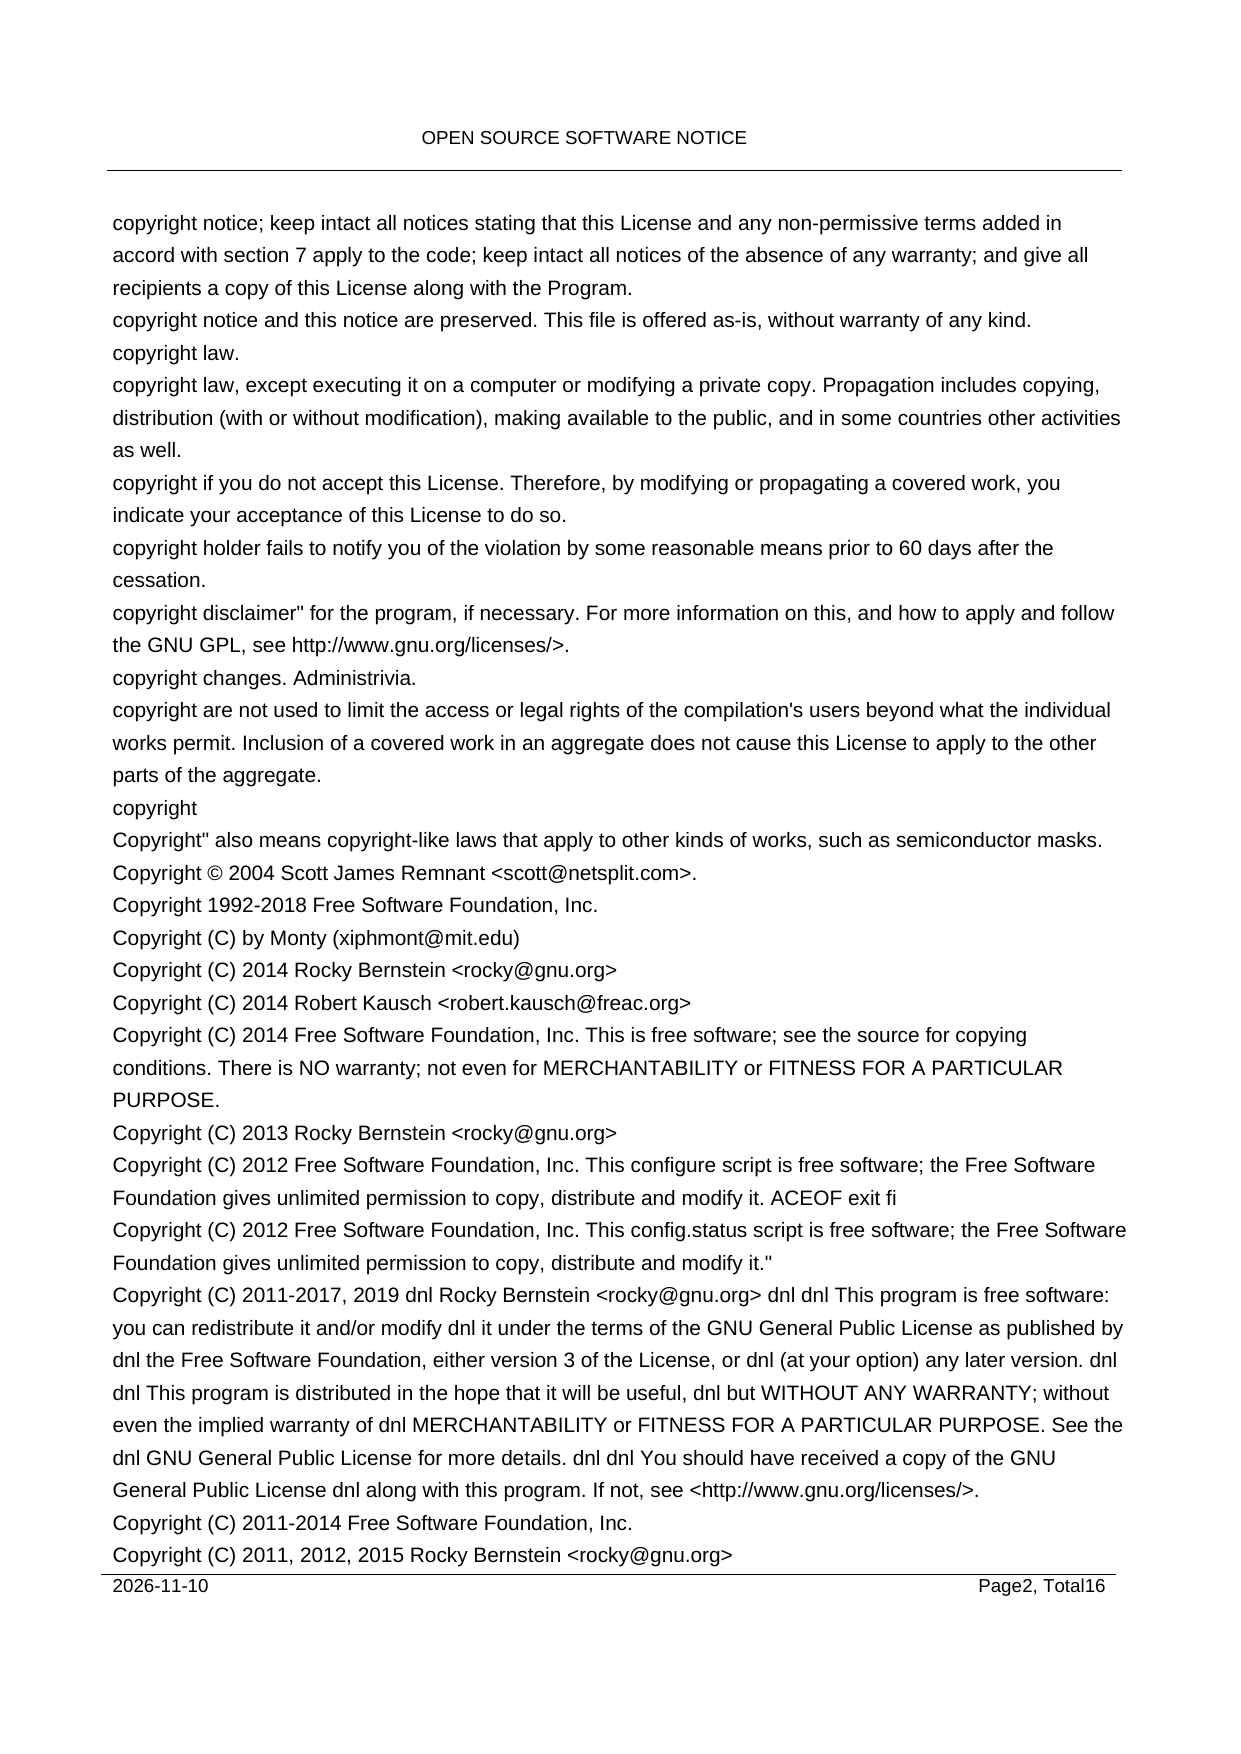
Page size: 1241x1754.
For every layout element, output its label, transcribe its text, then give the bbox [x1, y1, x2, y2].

text Copyright (C) 2012 Free Software Foundation, Inc. This configure script is free software; the Free Software Foundation gives unlimited permission to copy, distribute and modify it. ACEOF exit fi [112, 1149, 1128, 1214]
text copyright notice; keep intact all notices stating that this License and any non-permissive terms added in accord with section 7 apply to the code; keep intact all notices of the absence of any warranty; and give all recipients a copy of this License along with the Program. [112, 206, 1128, 304]
text Copyright © 2004 Scott James Remnant <scott@netsplit.com>. [112, 856, 1128, 889]
text Copyright (C) 2013 Rocky Bernstein <rocky@gnu.org> [112, 1116, 1128, 1149]
text copyright changes. Administrivia. [112, 661, 1128, 694]
text Copyright (C) by Monty (xiphmont@mit.edu) [112, 921, 1128, 954]
text Copyright (C) 2011-2014 Free Software Foundation, Inc. [112, 1506, 1128, 1539]
text copyright are not used to limit the access or legal rights of the compilation's users beyond what the individual works permit. Inclusion of a covered work in an aggregate does not cause this License to apply to the other parts of the aggregate. [112, 694, 1128, 791]
text Copyright (C) 2014 Free Software Foundation, Inc. This is free software; see the source for copying conditions. There is NO warranty; not even for MERCHANTABILITY or FITNESS FOR A PARTICULAR PURPOSE. [112, 1019, 1128, 1116]
text copyright disclaimer" for the program, if necessary. For more information on this, and how to apply and follow the GNU GPL, see http://www.gnu.org/licenses/>. [112, 596, 1128, 661]
text Copyright" also means copyright-like laws that apply to other kinds of works, such as semiconductor masks. [112, 824, 1128, 856]
text copyright [112, 791, 1128, 824]
text Copyright (C) 2011, 2012, 2015 Rocky Bernstein <rocky@gnu.org> [112, 1539, 1128, 1571]
text Copyright 1992-2018 Free Software Foundation, Inc. [112, 889, 1128, 921]
text copyright if you do not accept this License. Therefore, by modifying or propagating a covered work, you indicate your acceptance of this License to do so. [112, 466, 1128, 531]
text copyright notice and this notice are preserved. This file is offered as-is, without warranty of any kind. [112, 304, 1128, 336]
text Copyright (C) 2012 Free Software Foundation, Inc. This config.status script is free software; the Free Software Foundation gives unlimited permission to copy, distribute and modify it." [112, 1214, 1128, 1279]
text copyright holder fails to notify you of the violation by some reasonable means prior to 60 days after the cessation. [112, 531, 1128, 596]
text copyright law, except executing it on a computer or modifying a private copy. Propagation includes copying, distribution (with or without modification), making available to the public, and in some countries other activities as well. [112, 369, 1128, 466]
text Copyright (C) 2011-2017, 2019 dnl Rocky Bernstein <rocky@gnu.org> dnl dnl This program is free software: you can redistribute it and/or modify dnl it under the terms of the GNU General Public License as published by dnl the Free Software Foundation, either version 3 of the License, or dnl (at your option) any later version. dnl dnl This program is distributed in the hope that it will be useful, dnl but WITHOUT ANY WARRANTY; without even the implied warranty of dnl MERCHANTABILITY or FITNESS FOR A PARTICULAR PURPOSE. See the dnl GNU General Public License for more details. dnl dnl You should have received a copy of the GNU General Public License dnl along with this program. If not, see <http://www.gnu.org/licenses/>. [112, 1279, 1128, 1506]
text Copyright (C) 2014 Robert Kausch <robert.kausch@freac.org> [112, 986, 1128, 1019]
text Copyright (C) 2014 Rocky Bernstein <rocky@gnu.org> [112, 954, 1128, 986]
text copyright law. [112, 336, 1128, 369]
